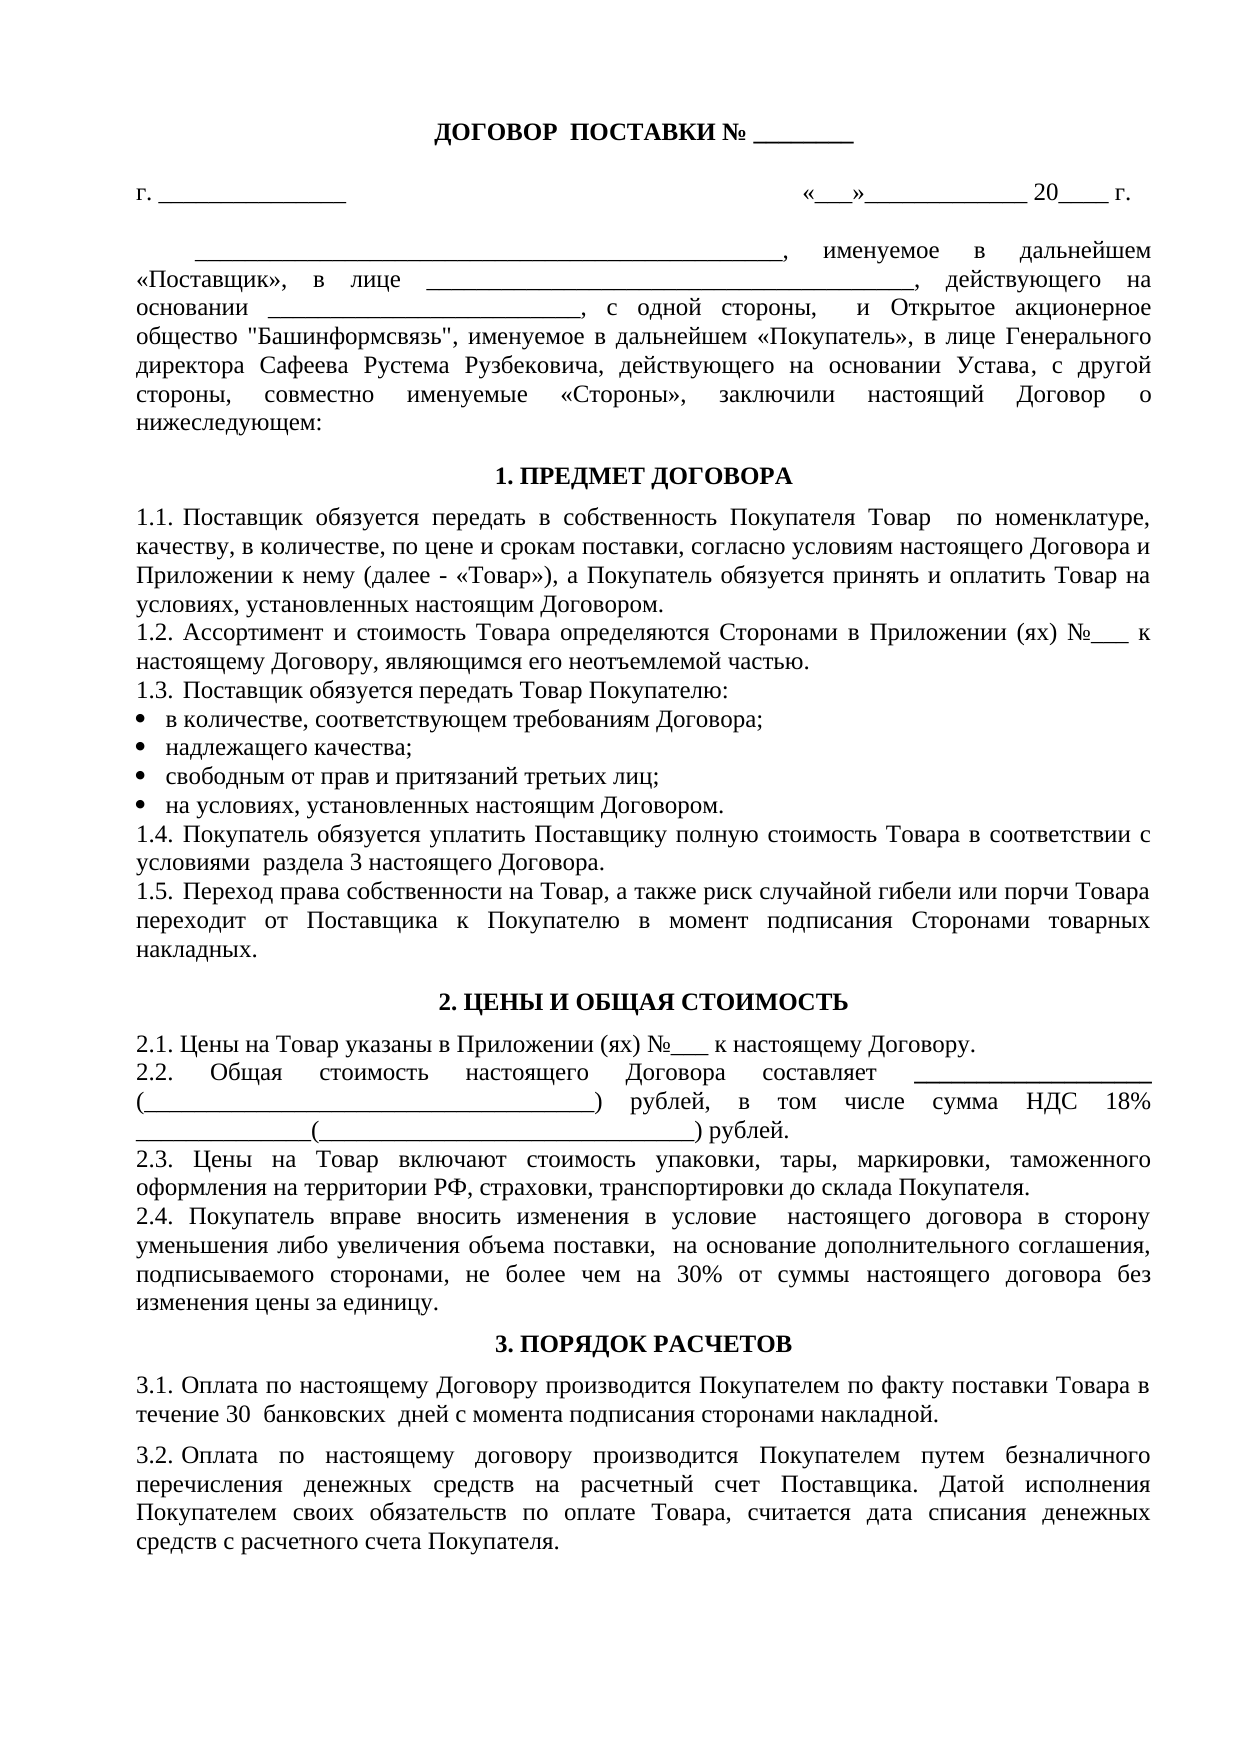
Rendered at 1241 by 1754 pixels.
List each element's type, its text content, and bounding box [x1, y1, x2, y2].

text г. _______________ «___»_____________ 20____ г. [136, 177, 1152, 206]
text 1. ПРЕДМЕТ ДОГОВОРА [136, 461, 1152, 490]
list 2.4. Покупатель вправе вносить изменения в условие настоящего договора в сторону уменьшения либо увеличения объема поставки, на основание дополнительного соглашения, подписываемого сторонами, не более чем на 30% от суммы настоящего договора без изменения цены за единицу. [136, 1201, 1152, 1316]
list 2.1. Цены на Товар указаны в Приложении (ях) №___ к настоящему Договору. [136, 1029, 1152, 1057]
text 3. ПОРЯДОК РАСЧЕТОВ [136, 1329, 1152, 1357]
list надлежащего качества; [136, 732, 1152, 761]
list 2.3. Цены на Товар включают стоимость упаковки, тары, маркировки, таможенного оформления на территории РФ, страховки, транспортировки до склада Покупателя. [136, 1144, 1152, 1201]
list Оплата по настоящему Договору производится Покупателем по факту поставки Товара в течение 30 банковских дней с момента подписания сторонами накладной. [136, 1370, 1152, 1427]
text 2.2. Общая стоимость настоящего Договора составляет ___________________ (____________________________________) рублей, в том числе сумма НДС 18% ______________(______________________________) рублей. [136, 1057, 1152, 1144]
text _______________________________________________, именуемое в дальнейшем «Поставщик», в лице _______________________________________, действующего на основании _________________________, с одной стороны, и Открытое акционерное общество "Башинформсвязь", именуемое в дальнейшем «Покупатель», в лице Генерального директора Сафеева Рустема Рузбековича, действующего на основании Устава, с другой стороны, совместно именуемые «Стороны», заключили настоящий Договор о нижеследующем: [136, 235, 1152, 436]
list свободным от прав и притязаний третьих лиц; [136, 761, 1152, 790]
list Поставщик обязуется передать Товар Покупателю: [136, 675, 1152, 704]
list Переход права собственности на Товар, а также риск случайной гибели или порчи Товара переходит от Поставщика к Покупателю в момент подписания Сторонами товарных накладных. [136, 876, 1152, 962]
list на условиях, установленных настоящим Договором. [136, 790, 1152, 819]
text ДОГОВОР ПОСТАВКИ № ________ [136, 117, 1152, 146]
list Покупатель обязуется уплатить Поставщику полную стоимость Товара в соответствии с условиями раздела 3 настоящего Договора. [136, 819, 1152, 876]
text 2. ЦЕНЫ И ОБЩАЯ СТОИМОСТЬ [136, 987, 1152, 1016]
list Ассортимент и стоимость Товара определяются Сторонами в Приложении (ях) №___ к настоящему Договору, являющимся его неотъемлемой частью. [136, 617, 1152, 675]
list Оплата по настоящему договору производится Покупателем путем безналичного перечисления денежных средств на расчетный счет Поставщика. Датой исполнения Покупателем своих обязательств по оплате Товара, считается дата списания денежных средств с расчетного счета Покупателя. [136, 1440, 1152, 1555]
list Поставщик обязуется передать в собственность Покупателя Товар по номенклатуре, качеству, в количестве, по цене и срокам поставки, согласно условиям настоящего Договора и Приложении к нему (далее - «Товар»), а Покупатель обязуется принять и оплатить Товар на условиях, установленных настоящим Договором. [136, 502, 1152, 617]
list в количестве, соответствующем требованиям Договора; [136, 704, 1152, 732]
